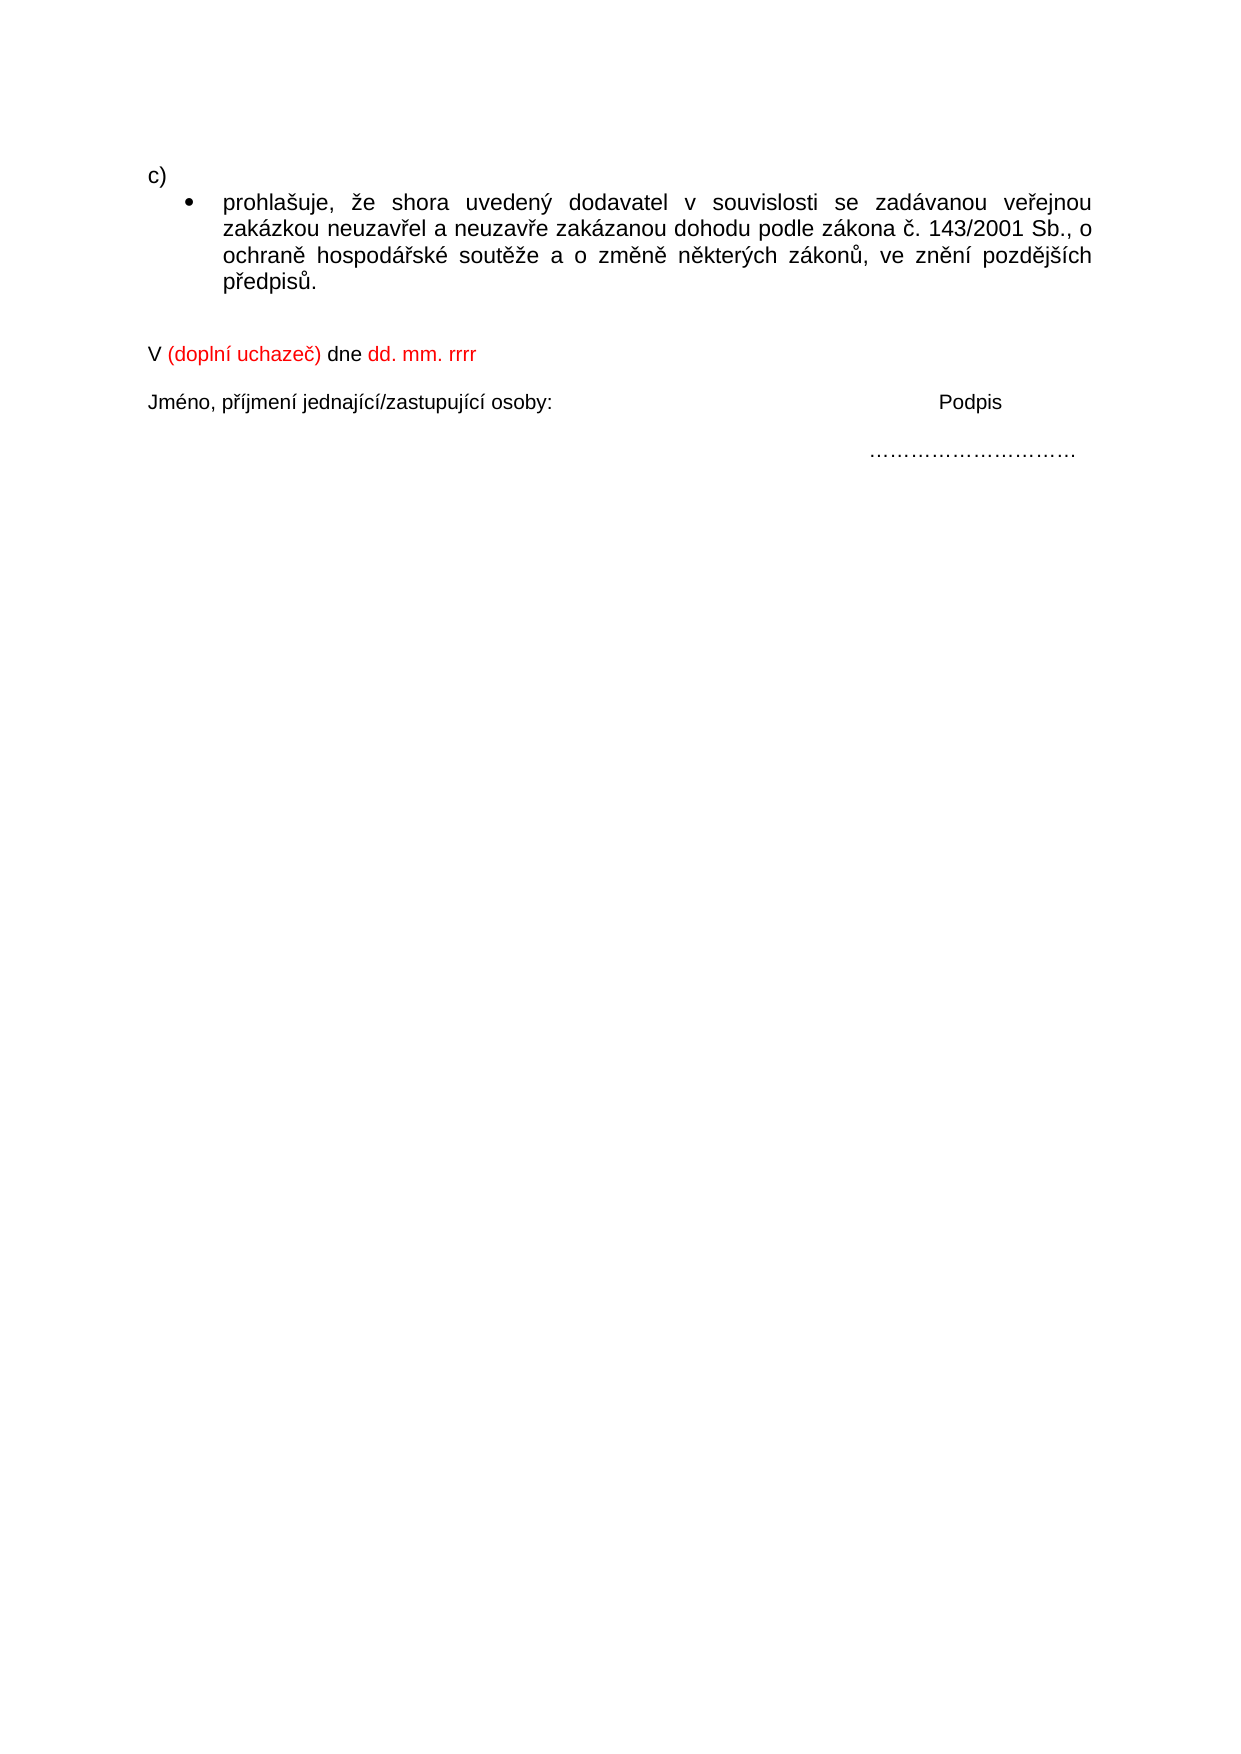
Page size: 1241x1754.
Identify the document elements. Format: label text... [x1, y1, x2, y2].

list prohlašuje, že shora uvedený dodavatel v souvislosti se zadávanou veřejnou zakázkou neuzavřel a neuzavře zakázanou dohodu podle zákona č. 143/2001 Sb., o ochraně hospodářské soutěže a o změně některých zákonů, ve znění pozdějších předpisů. [185, 189, 1092, 294]
text V (doplní uchazeč) dne dd. mm. rrrr [148, 342, 1092, 366]
text c) [148, 162, 1092, 189]
text ………………………… [148, 438, 1092, 462]
text Jméno, příjmení jednající/zastupující osoby: Podpis [148, 390, 1092, 414]
